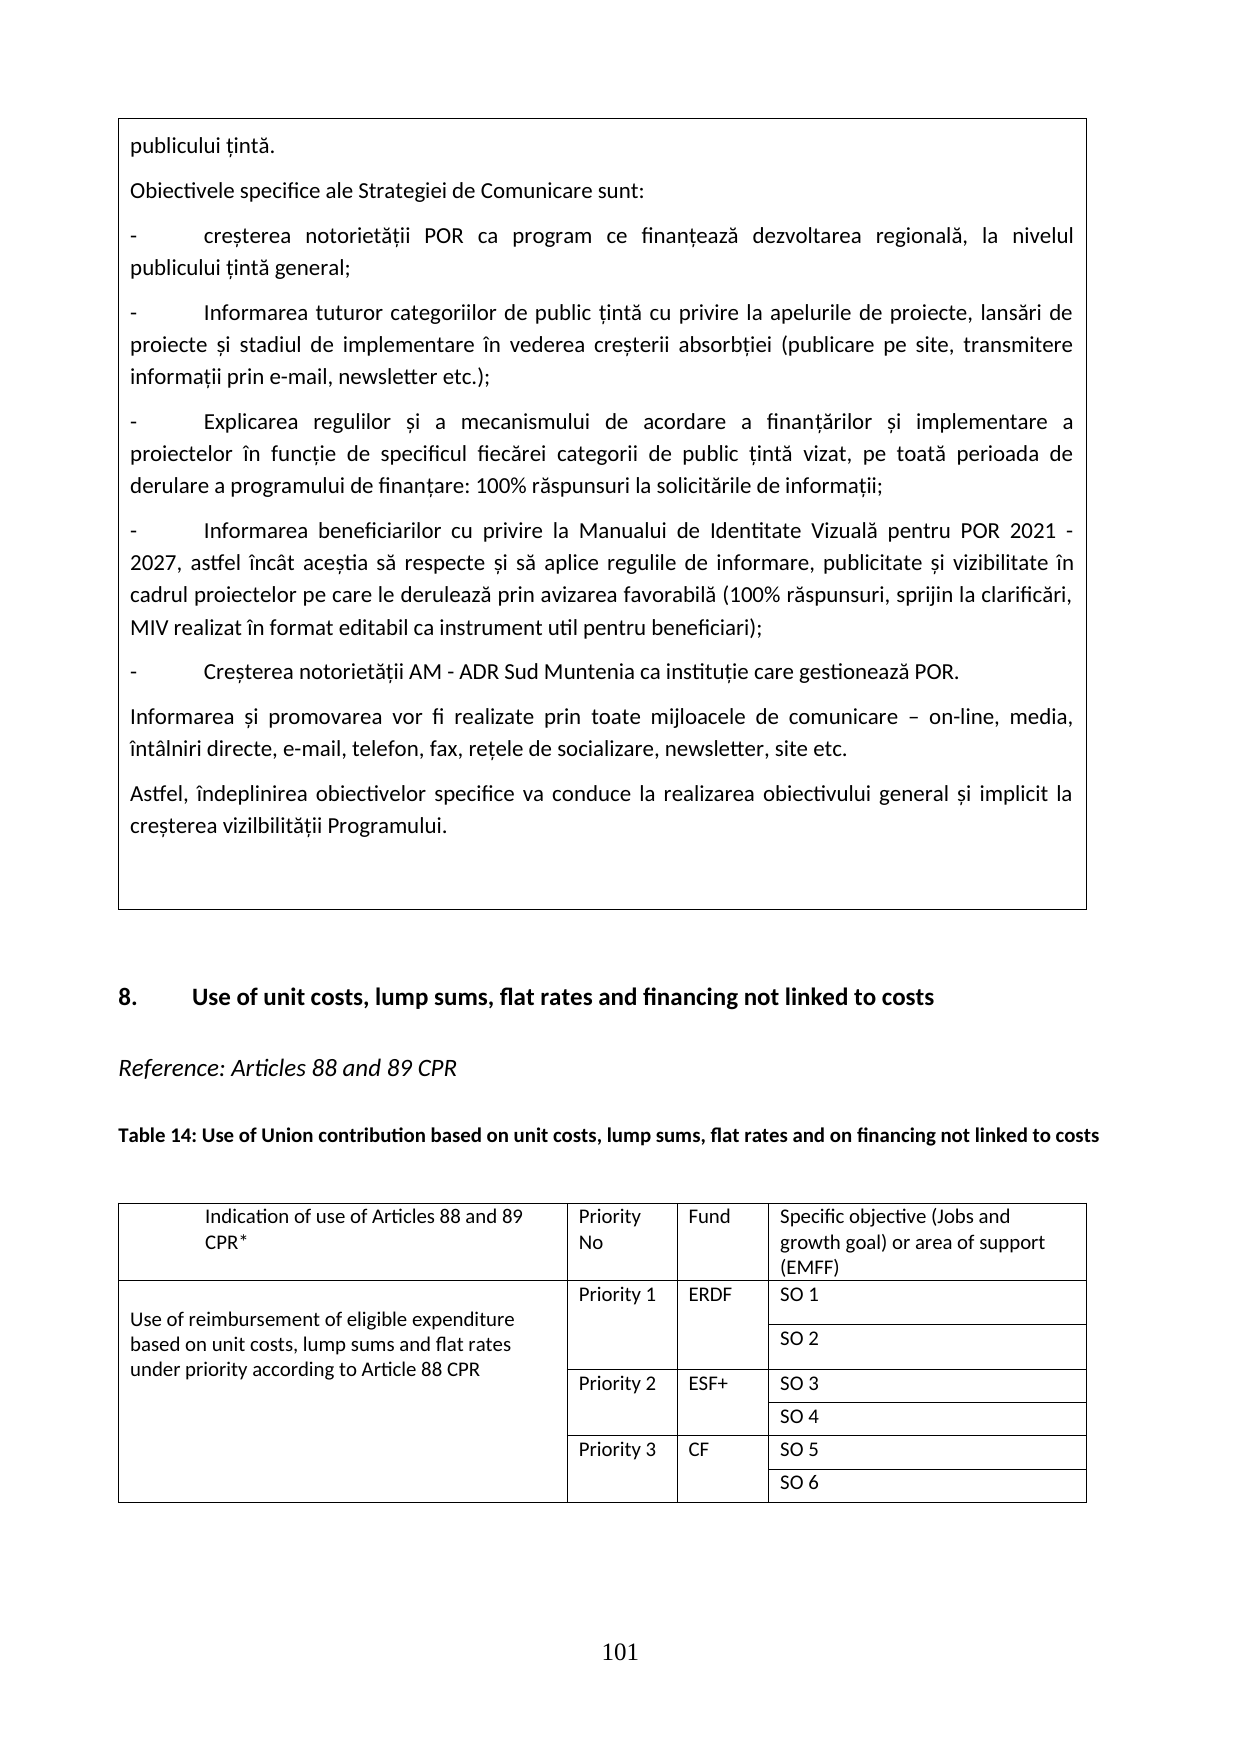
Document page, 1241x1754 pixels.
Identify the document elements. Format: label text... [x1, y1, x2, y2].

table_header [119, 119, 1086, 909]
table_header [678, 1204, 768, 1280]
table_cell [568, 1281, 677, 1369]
text Reference: Articles 88 and 89 CPR [118, 1052, 1122, 1082]
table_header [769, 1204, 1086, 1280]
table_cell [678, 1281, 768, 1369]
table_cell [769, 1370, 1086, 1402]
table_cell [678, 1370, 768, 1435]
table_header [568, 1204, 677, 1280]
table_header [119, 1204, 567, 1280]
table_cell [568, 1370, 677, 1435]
text Table 14: Use of Union contribution based on unit costs, lump sums, flat rates and on financing not linked to costs [118, 1123, 1122, 1148]
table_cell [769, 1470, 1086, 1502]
text 8. Use of unit costs, lump sums, flat rates and financing not linked to costs [118, 981, 1122, 1012]
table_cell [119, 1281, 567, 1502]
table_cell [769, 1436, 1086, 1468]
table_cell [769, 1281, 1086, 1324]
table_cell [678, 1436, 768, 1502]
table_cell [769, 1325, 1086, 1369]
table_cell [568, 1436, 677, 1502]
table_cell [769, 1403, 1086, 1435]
